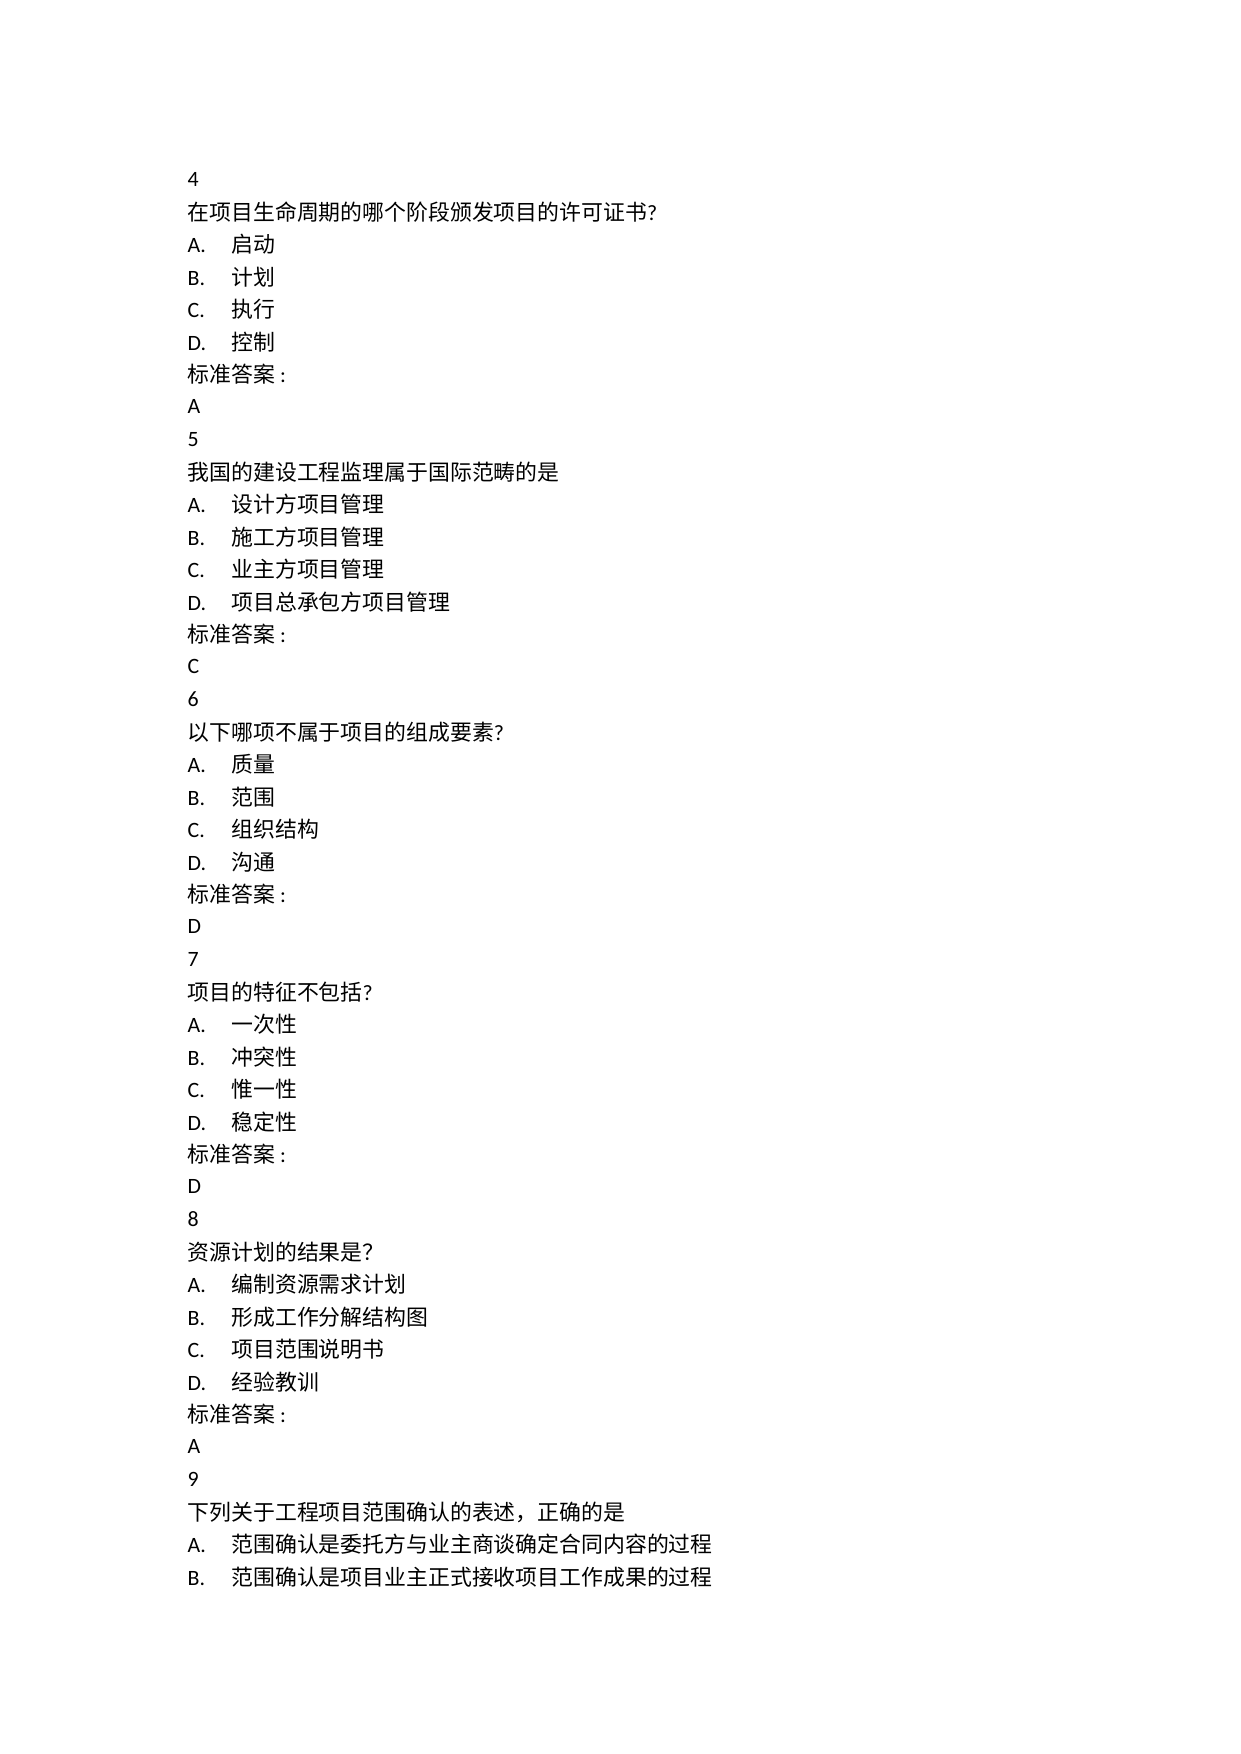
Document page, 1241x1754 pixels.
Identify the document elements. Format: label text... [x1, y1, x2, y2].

text 标准答案 : [187, 877, 1053, 909]
text 标准答案 : [187, 357, 1053, 389]
text C. 项目范围说明书 [187, 1332, 1053, 1364]
text D [187, 909, 1053, 942]
text D. 稳定性 [187, 1104, 1053, 1137]
text 标准答案 : [187, 1137, 1053, 1169]
text D. 经验教训 [187, 1364, 1053, 1397]
text A. 一次性 [187, 1007, 1053, 1039]
text 6 [187, 682, 1053, 714]
text 5 [187, 422, 1053, 454]
text C [187, 649, 1053, 682]
text A [187, 1429, 1053, 1462]
text A. 范围确认是委托方与业主商谈确定合同内容的过程 [187, 1527, 1053, 1559]
text A [187, 389, 1053, 422]
text D [187, 1169, 1053, 1202]
text B. 范围 [187, 779, 1053, 812]
text D. 沟通 [187, 844, 1053, 877]
text 在项目生命周期的哪个阶段颁发项目的许可证书? [187, 194, 1053, 227]
text B. 形成工作分解结构图 [187, 1299, 1053, 1332]
text B. 计划 [187, 259, 1053, 292]
text C. 业主方项目管理 [187, 552, 1053, 584]
text 4 [187, 162, 1053, 194]
text 资源计划的结果是？ [187, 1234, 1053, 1267]
text D. 控制 [187, 324, 1053, 357]
text 标准答案 : [187, 1397, 1053, 1429]
text 以下哪项不属于项目的组成要素? [187, 714, 1053, 747]
text A. 启动 [187, 227, 1053, 259]
text A. 设计方项目管理 [187, 487, 1053, 519]
text 我国的建设工程监理属于国际范畴的是 [187, 454, 1053, 487]
text A. 质量 [187, 747, 1053, 779]
text C. 组织结构 [187, 812, 1053, 844]
text 8 [187, 1202, 1053, 1234]
text 标准答案 : [187, 617, 1053, 649]
text 项目的特征不包括? [187, 974, 1053, 1007]
text D. 项目总承包方项目管理 [187, 584, 1053, 617]
text A. 编制资源需求计划 [187, 1267, 1053, 1299]
text B. 范围确认是项目业主正式接收项目工作成果的过程 [187, 1559, 1053, 1592]
text B. 施工方项目管理 [187, 519, 1053, 552]
text C. 执行 [187, 292, 1053, 324]
text C. 惟一性 [187, 1072, 1053, 1104]
text 9 [187, 1462, 1053, 1494]
text 7 [187, 942, 1053, 974]
text B. 冲突性 [187, 1039, 1053, 1072]
text 下列关于工程项目范围确认的表述，正确的是 [187, 1494, 1053, 1527]
